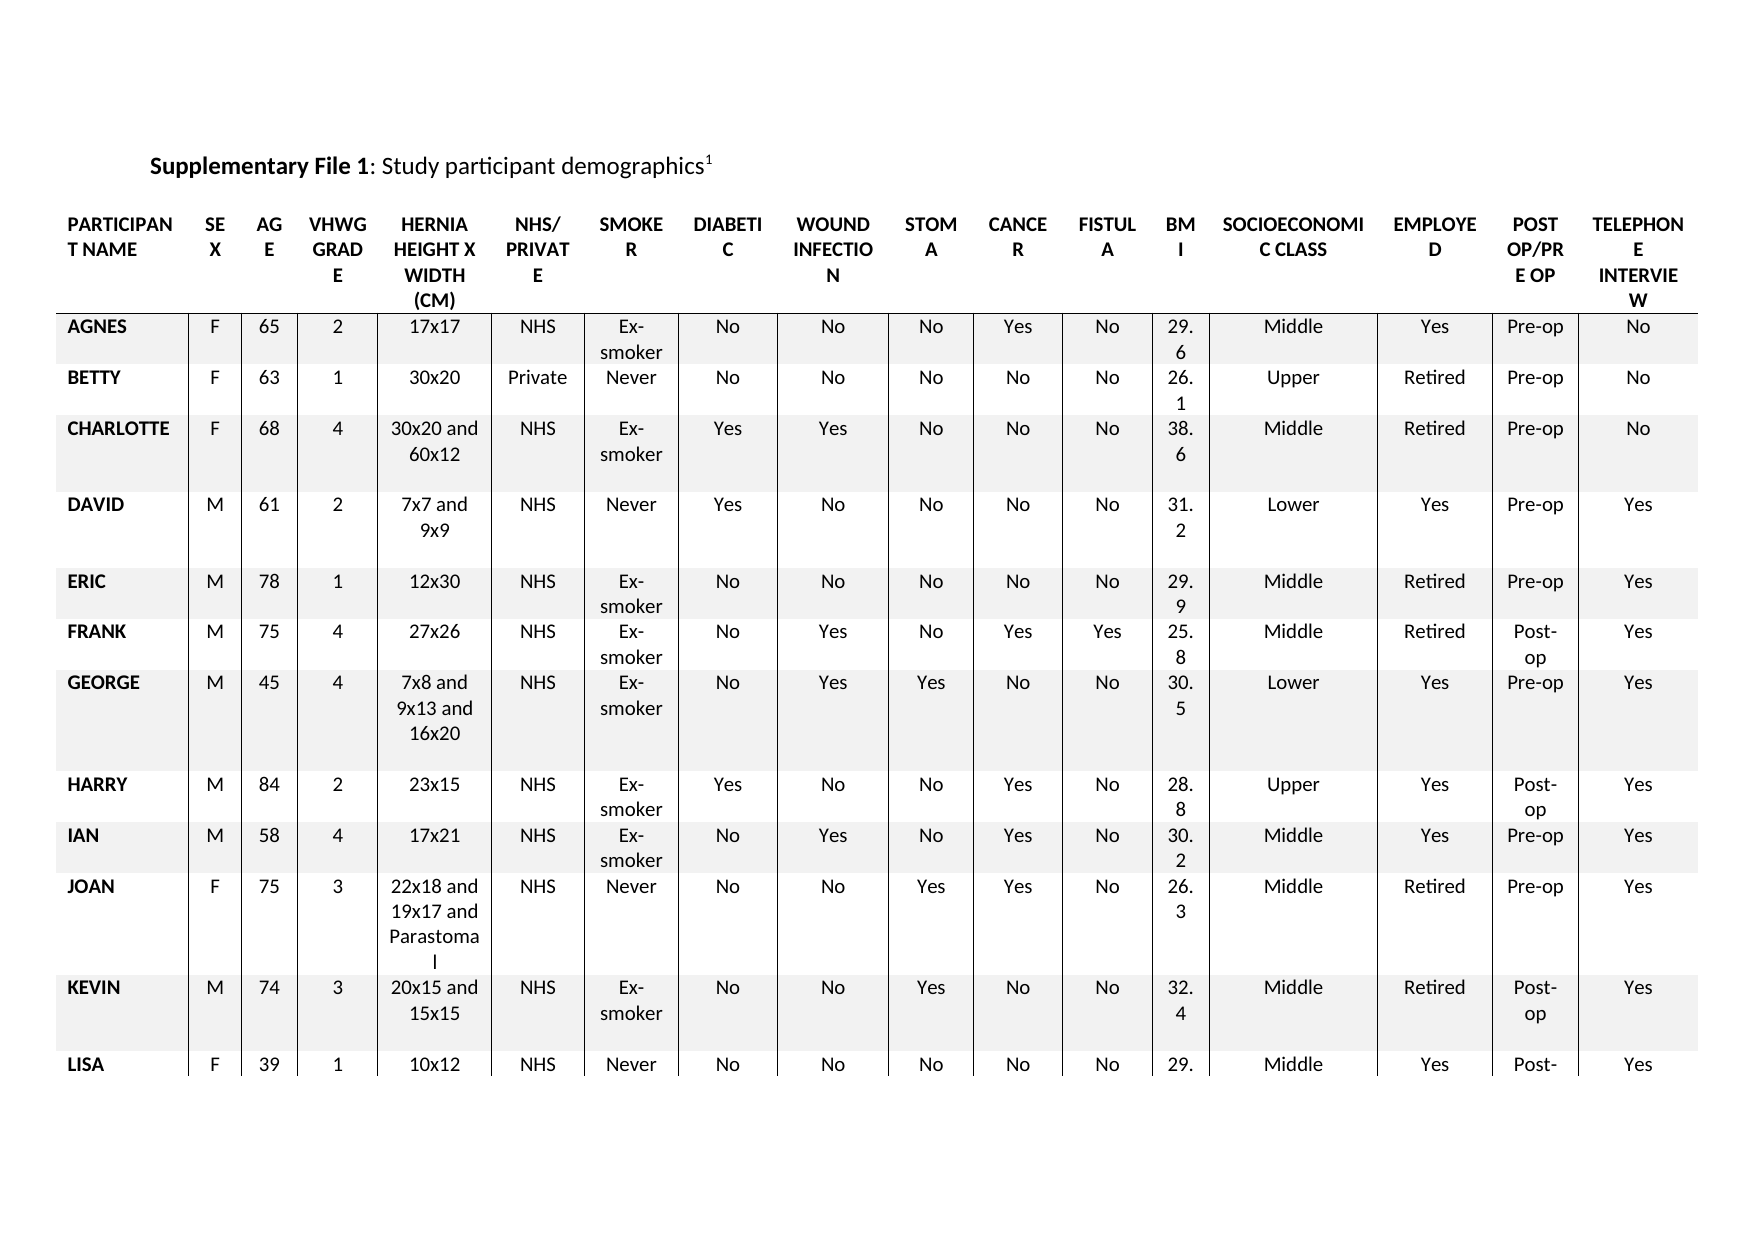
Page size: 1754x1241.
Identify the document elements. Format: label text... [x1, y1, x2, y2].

table_cell No [778, 568, 888, 619]
table_cell No [889, 1051, 973, 1076]
table_cell Frank [56, 619, 188, 669]
table_cell F [189, 365, 241, 415]
table_cell Yes [889, 975, 973, 1051]
table_cell NHS [492, 771, 584, 822]
table_cell No [1063, 568, 1152, 619]
table_header Wound infection [777, 211, 889, 313]
table_cell Pre-op [1493, 314, 1578, 364]
table_cell No [974, 415, 1062, 492]
table_cell Pre-op [1493, 568, 1578, 619]
table_cell Ex-smoker [585, 975, 678, 1051]
table_cell 27x26 [378, 619, 491, 669]
table_cell Pre-op [1493, 365, 1578, 415]
table_header Socioeconomic class [1209, 211, 1377, 313]
table_header Post op/pre op [1492, 211, 1578, 313]
table_cell KEVIN [56, 975, 188, 1051]
table_header Smoker [584, 211, 678, 313]
table_cell Middle [1210, 975, 1377, 1051]
table_cell No [889, 415, 973, 492]
table_cell No [889, 314, 973, 364]
table_cell Never [585, 492, 678, 568]
table_cell 2 [298, 314, 377, 364]
table_cell No [1063, 670, 1152, 771]
table_cell 31.2 [1153, 492, 1209, 568]
table_cell No [679, 975, 777, 1051]
table_cell 17x21 [378, 822, 491, 873]
table_cell Retired [1378, 873, 1492, 974]
table_header Telephone interview [1578, 211, 1698, 313]
table_cell 61 [242, 492, 297, 568]
table_cell No [778, 365, 888, 415]
table_cell NHS [492, 1051, 584, 1076]
table_cell No [1063, 365, 1152, 415]
table_cell Yes [778, 415, 888, 492]
text Supplementary File 1: Study participant demographics1 [150, 150, 1604, 181]
table_cell Yes [1378, 822, 1492, 873]
table_cell 28.8 [1153, 771, 1209, 822]
table_cell 3 [298, 873, 377, 974]
table_cell No [1063, 1051, 1152, 1076]
table_cell Never [585, 365, 678, 415]
table_cell F [189, 873, 241, 974]
table_header NHS/ private [491, 211, 584, 313]
table_cell 23x15 [378, 771, 491, 822]
table_cell Never [585, 873, 678, 974]
table_cell NHS [492, 975, 584, 1051]
table_header Participant name [56, 211, 189, 313]
table_cell No [679, 1051, 777, 1076]
table_cell No [778, 873, 888, 974]
table_cell Pre-op [1493, 873, 1578, 974]
table_cell 30x20 [378, 365, 491, 415]
table_cell Middle [1210, 822, 1377, 873]
table_cell Retired [1378, 975, 1492, 1051]
table_cell 4 [298, 822, 377, 873]
table_cell No [778, 314, 888, 364]
table_cell 78 [242, 568, 297, 619]
table_cell NHS [492, 314, 584, 364]
table_cell Private [492, 365, 584, 415]
table_cell LISA [56, 1051, 188, 1076]
table_cell Ex-smoker [585, 568, 678, 619]
table_cell 4 [298, 619, 377, 669]
table_cell 20x15 and 15x15 [378, 975, 491, 1051]
table_cell Post-op [1493, 619, 1578, 669]
table_cell Yes [974, 619, 1062, 669]
table_cell No [889, 365, 973, 415]
table_cell M [189, 822, 241, 873]
table_cell 26.3 [1153, 873, 1209, 974]
table_cell Yes [1579, 670, 1698, 771]
table_cell George [56, 670, 188, 771]
table_cell Agnes [56, 314, 188, 364]
table_header Diabetic [679, 211, 777, 313]
table_cell Charlotte [56, 415, 188, 492]
table_cell 22x18 and 19x17 and Parastomal [378, 873, 491, 974]
table_cell 38.6 [1153, 415, 1209, 492]
table_cell Yes [889, 873, 973, 974]
table_cell NHS [492, 492, 584, 568]
table_header Fistula [1063, 211, 1152, 313]
table_cell Lower [1210, 670, 1377, 771]
table_cell No [1063, 415, 1152, 492]
table_cell Yes [679, 492, 777, 568]
table_cell NHS [492, 568, 584, 619]
table_cell Yes [974, 822, 1062, 873]
table_cell No [974, 1051, 1062, 1076]
table_cell Ex-smoker [585, 415, 678, 492]
table_cell Yes [1579, 873, 1698, 974]
table_cell 58 [242, 822, 297, 873]
table_cell Pre-op [1493, 415, 1578, 492]
table_cell 75 [242, 619, 297, 669]
table_cell No [974, 365, 1062, 415]
table_cell Yes [1579, 568, 1698, 619]
table_cell Middle [1210, 568, 1377, 619]
table_cell 68 [242, 415, 297, 492]
table_header VHWG Grade [298, 211, 378, 313]
table_header Stoma [889, 211, 973, 313]
table_cell 12x30 [378, 568, 491, 619]
table_cell No [1579, 314, 1698, 364]
table_cell No [974, 670, 1062, 771]
table_cell No [778, 975, 888, 1051]
table_cell harry [56, 771, 188, 822]
table_header employed [1378, 211, 1492, 313]
table_cell Middle [1210, 873, 1377, 974]
table_cell 65 [242, 314, 297, 364]
table_cell Middle [1210, 314, 1377, 364]
table_cell Yes [1579, 492, 1698, 568]
table_cell Yes [1063, 619, 1152, 669]
table_cell 1 [298, 365, 377, 415]
table_cell 2 [298, 771, 377, 822]
table_cell No [889, 619, 973, 669]
table_cell 4 [298, 670, 377, 771]
table_cell 17x17 [378, 314, 491, 364]
table_cell ian [56, 822, 188, 873]
table_cell Yes [974, 873, 1062, 974]
table_cell Pre-op [1493, 670, 1578, 771]
table_cell No [1063, 975, 1152, 1051]
table_cell No [1063, 771, 1152, 822]
table_cell 32.4 [1153, 975, 1209, 1051]
table_cell Retired [1378, 415, 1492, 492]
table_cell No [889, 568, 973, 619]
table_cell Pre-op [1493, 822, 1578, 873]
table_cell Yes [1579, 771, 1698, 822]
table_cell 75 [242, 873, 297, 974]
table_cell Middle [1210, 619, 1377, 669]
table_cell Pre-op [1493, 492, 1578, 568]
table_cell No [778, 1051, 888, 1076]
table_cell 45 [242, 670, 297, 771]
table_cell No [1063, 314, 1152, 364]
table_cell 30x20 and 60x12 [378, 415, 491, 492]
table_cell 7x7 and 9x9 [378, 492, 491, 568]
table_cell Middle [1210, 415, 1377, 492]
table_cell No [679, 568, 777, 619]
table_cell NHS [492, 670, 584, 771]
table_cell Ex-smoker [585, 822, 678, 873]
table_cell No [679, 365, 777, 415]
table_cell Retired [1378, 568, 1492, 619]
table_cell No [778, 771, 888, 822]
table_cell No [974, 975, 1062, 1051]
table_cell 29.6 [1153, 314, 1209, 364]
table_cell Ex-smoker [585, 619, 678, 669]
table_cell Post-op [1493, 1051, 1578, 1076]
table_cell No [974, 568, 1062, 619]
table_cell Upper [1210, 365, 1377, 415]
table_cell Post-op [1493, 771, 1578, 822]
table_cell Ex-smoker [585, 771, 678, 822]
table_cell Yes [1579, 1051, 1698, 1076]
table_cell Yes [974, 314, 1062, 364]
table_cell Yes [974, 771, 1062, 822]
table_cell Yes [1378, 771, 1492, 822]
table_cell 10x12 [378, 1051, 491, 1076]
table_cell Ex-smoker [585, 670, 678, 771]
table_cell Ex-smoker [585, 314, 678, 364]
table_cell Yes [1378, 670, 1492, 771]
table_cell Yes [1378, 492, 1492, 568]
table_cell Yes [1579, 822, 1698, 873]
table_cell 4 [298, 415, 377, 492]
table_cell No [679, 670, 777, 771]
table_cell 74 [242, 975, 297, 1051]
table_cell M [189, 619, 241, 669]
table_cell Retired [1378, 619, 1492, 669]
table_cell No [1063, 873, 1152, 974]
table_cell No [1579, 365, 1698, 415]
table_cell 2 [298, 492, 377, 568]
table_cell Yes [679, 771, 777, 822]
table_cell joan [56, 873, 188, 974]
table_cell Yes [889, 670, 973, 771]
table_cell NHS [492, 873, 584, 974]
table_cell No [679, 619, 777, 669]
table_cell No [679, 873, 777, 974]
table_header Sex [189, 211, 241, 313]
table_cell Yes [778, 670, 888, 771]
table_header hernia Height x width (cm) [378, 211, 491, 313]
table_cell M [189, 492, 241, 568]
table_cell F [189, 415, 241, 492]
table_cell 7x8 and 9x13 and 16x20 [378, 670, 491, 771]
table_cell 30.5 [1153, 670, 1209, 771]
table_cell Post-op [1493, 975, 1578, 1051]
table_cell NHS [492, 619, 584, 669]
table_cell Yes [1378, 1051, 1492, 1076]
table_cell Middle [1210, 1051, 1377, 1076]
table_header Age [241, 211, 297, 313]
table_cell M [189, 771, 241, 822]
table_cell M [189, 670, 241, 771]
table_cell No [889, 492, 973, 568]
table_cell Yes [1378, 314, 1492, 364]
table_cell 3 [298, 975, 377, 1051]
table_cell Upper [1210, 771, 1377, 822]
table_cell 1 [298, 1051, 377, 1076]
table_cell 29.9 [1153, 568, 1209, 619]
table_cell No [889, 822, 973, 873]
table_cell Betty [56, 365, 188, 415]
table_cell 39 [242, 1051, 297, 1076]
table_cell No [1063, 822, 1152, 873]
table_cell NHS [492, 415, 584, 492]
table_cell M [189, 568, 241, 619]
table_cell Yes [778, 822, 888, 873]
table_cell M [189, 975, 241, 1051]
table_cell No [1579, 415, 1698, 492]
table_cell Retired [1378, 365, 1492, 415]
table_cell Yes [1579, 619, 1698, 669]
table_cell 1 [298, 568, 377, 619]
table_cell Lower [1210, 492, 1377, 568]
table_cell 84 [242, 771, 297, 822]
table_cell F [189, 314, 241, 364]
table_cell 30.2 [1153, 822, 1209, 873]
table_cell 25.8 [1153, 619, 1209, 669]
table_cell Yes [679, 415, 777, 492]
table_cell No [679, 314, 777, 364]
table_cell No [778, 492, 888, 568]
table_cell 26.1 [1153, 365, 1209, 415]
table_cell No [889, 771, 973, 822]
table_cell eric [56, 568, 188, 619]
table_header Cancer [973, 211, 1063, 313]
table_cell Yes [1579, 975, 1698, 1051]
table_cell No [679, 822, 777, 873]
table_cell David [56, 492, 188, 568]
table_cell Yes [778, 619, 888, 669]
table_header bmi [1152, 211, 1209, 313]
table_cell No [1063, 492, 1152, 568]
table_cell 63 [242, 365, 297, 415]
table_cell No [974, 492, 1062, 568]
table_cell Never [585, 1051, 678, 1076]
table_cell 29.2 [1153, 1051, 1209, 1076]
table_cell NHS [492, 822, 584, 873]
table_cell F [189, 1051, 241, 1076]
